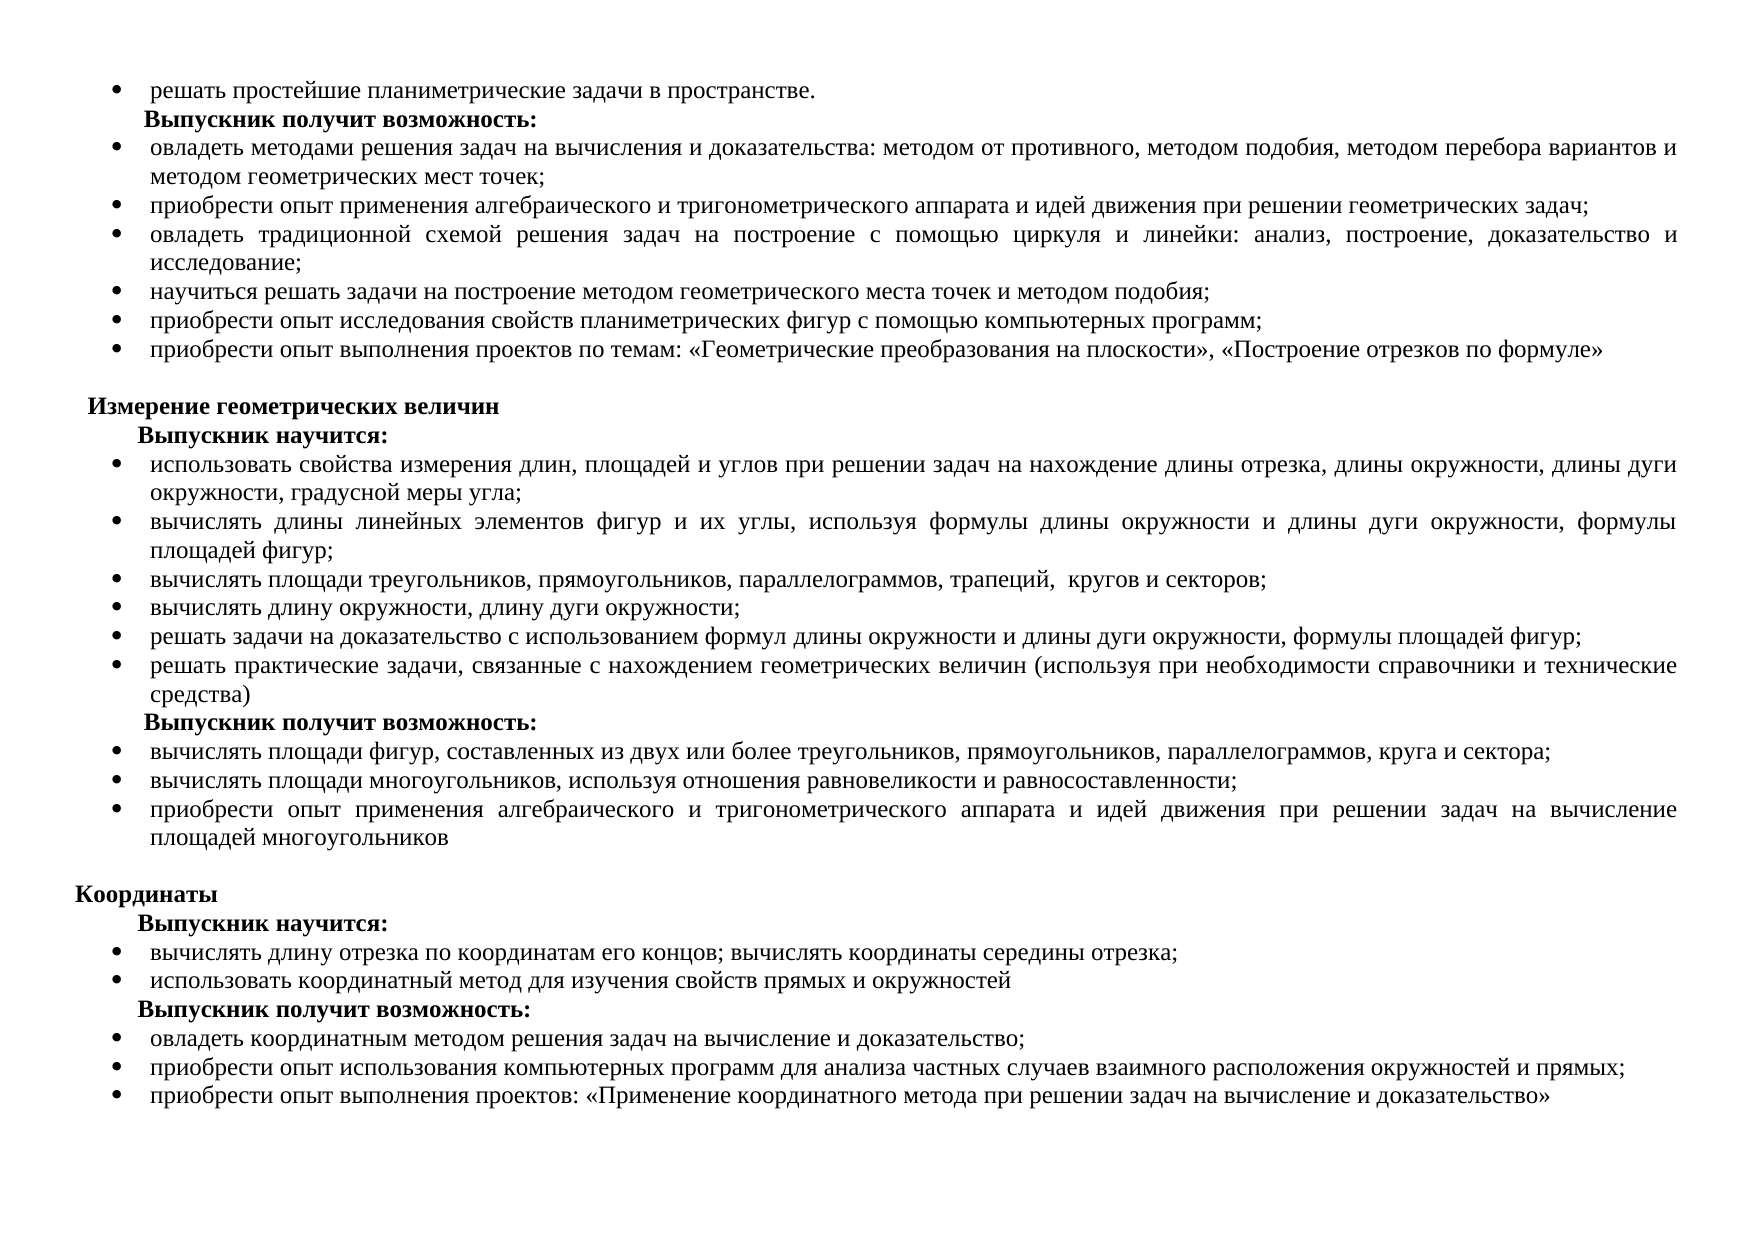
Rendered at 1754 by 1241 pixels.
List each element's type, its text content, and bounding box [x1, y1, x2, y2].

text Координаты [75, 879, 1679, 908]
list вычислять площади многоугольников, используя отношения равновеликости и равносоставленности; [112, 765, 1679, 794]
list решать простейшие планиметрические задачи в пространстве. [112, 75, 1679, 104]
list овладеть методами решения задач на вычисления и доказательства: методом от противного, методом подобия, методом перебора вариантов и методом геометрических мест точек; [112, 132, 1679, 190]
text Измерение геометрических величин [75, 391, 1679, 420]
text Выпускник научится: [75, 908, 1679, 937]
list научиться решать задачи на построение методом геометрического места точек и методом подобия; [112, 276, 1679, 305]
list приобрести опыт выполнения проектов по темам: «Геометрические преобразования на плоскости», «Построение отрезков по формуле» [112, 334, 1679, 362]
list решать задачи на доказательство с использованием формул длины окружности и длины дуги окружности, формулы площадей фигур; [112, 621, 1679, 650]
list использовать свойства измерения длин, площадей и углов при решении задач на нахождение длины отрезка, длины окружности, длины дуги окружности, градусной меры угла; [112, 449, 1679, 506]
list приобрести опыт исследования свойств планиметрических фигур с помощью компьютерных программ; [112, 305, 1679, 334]
list вычислять длину окружности, длину дуги окружности; [112, 592, 1679, 621]
list вычислять площади треугольников, прямоугольников, параллелограммов, трапеций, кругов и секторов; [112, 564, 1679, 592]
list овладеть традиционной схемой решения задач на построение с помощью циркуля и линейки: анализ, построение, доказательство и исследование; [112, 219, 1679, 276]
text Выпускник получит возможность: [75, 994, 1679, 1023]
text Выпускник научится: [75, 420, 1679, 449]
list вычислять площади фигур, составленных из двух или более треугольников, прямоугольников, параллелограммов, круга и сектора; [112, 736, 1679, 765]
list вычислять длины линейных элементов фигур и их углы, используя формулы длины окружности и длины дуги окружности, формулы площадей фигур; [112, 506, 1679, 564]
text Выпускник получит возможность: [75, 707, 1679, 736]
list приобрести опыт использования компьютерных программ для анализа частных случаев взаимного расположения окружностей и прямых; [112, 1052, 1679, 1081]
list приобрести опыт выполнения проектов: «Применение координатного метода при решении задач на вычисление и доказательство» [112, 1081, 1679, 1109]
text Выпускник получит возможность: [75, 104, 1679, 132]
list использовать координатный метод для изучения свойств прямых и окружностей [112, 966, 1679, 994]
list вычислять длину отрезка по координатам его концов; вычислять координаты середины отрезка; [112, 937, 1679, 966]
list приобрести опыт применения алгебраического и тригонометрического аппарата и идей движения при решении геометрических задач; [112, 190, 1679, 219]
list решать практические задачи, связанные с нахождением геометрических величин (используя при необходимости справочники и технические средства) [112, 650, 1679, 707]
list овладеть координатным методом решения задач на вычисление и доказательство; [112, 1023, 1679, 1052]
list приобрести опыт применения алгебраического и тригонометрического аппарата и идей движения при решении задач на вычисление площадей многоугольников [112, 794, 1679, 851]
